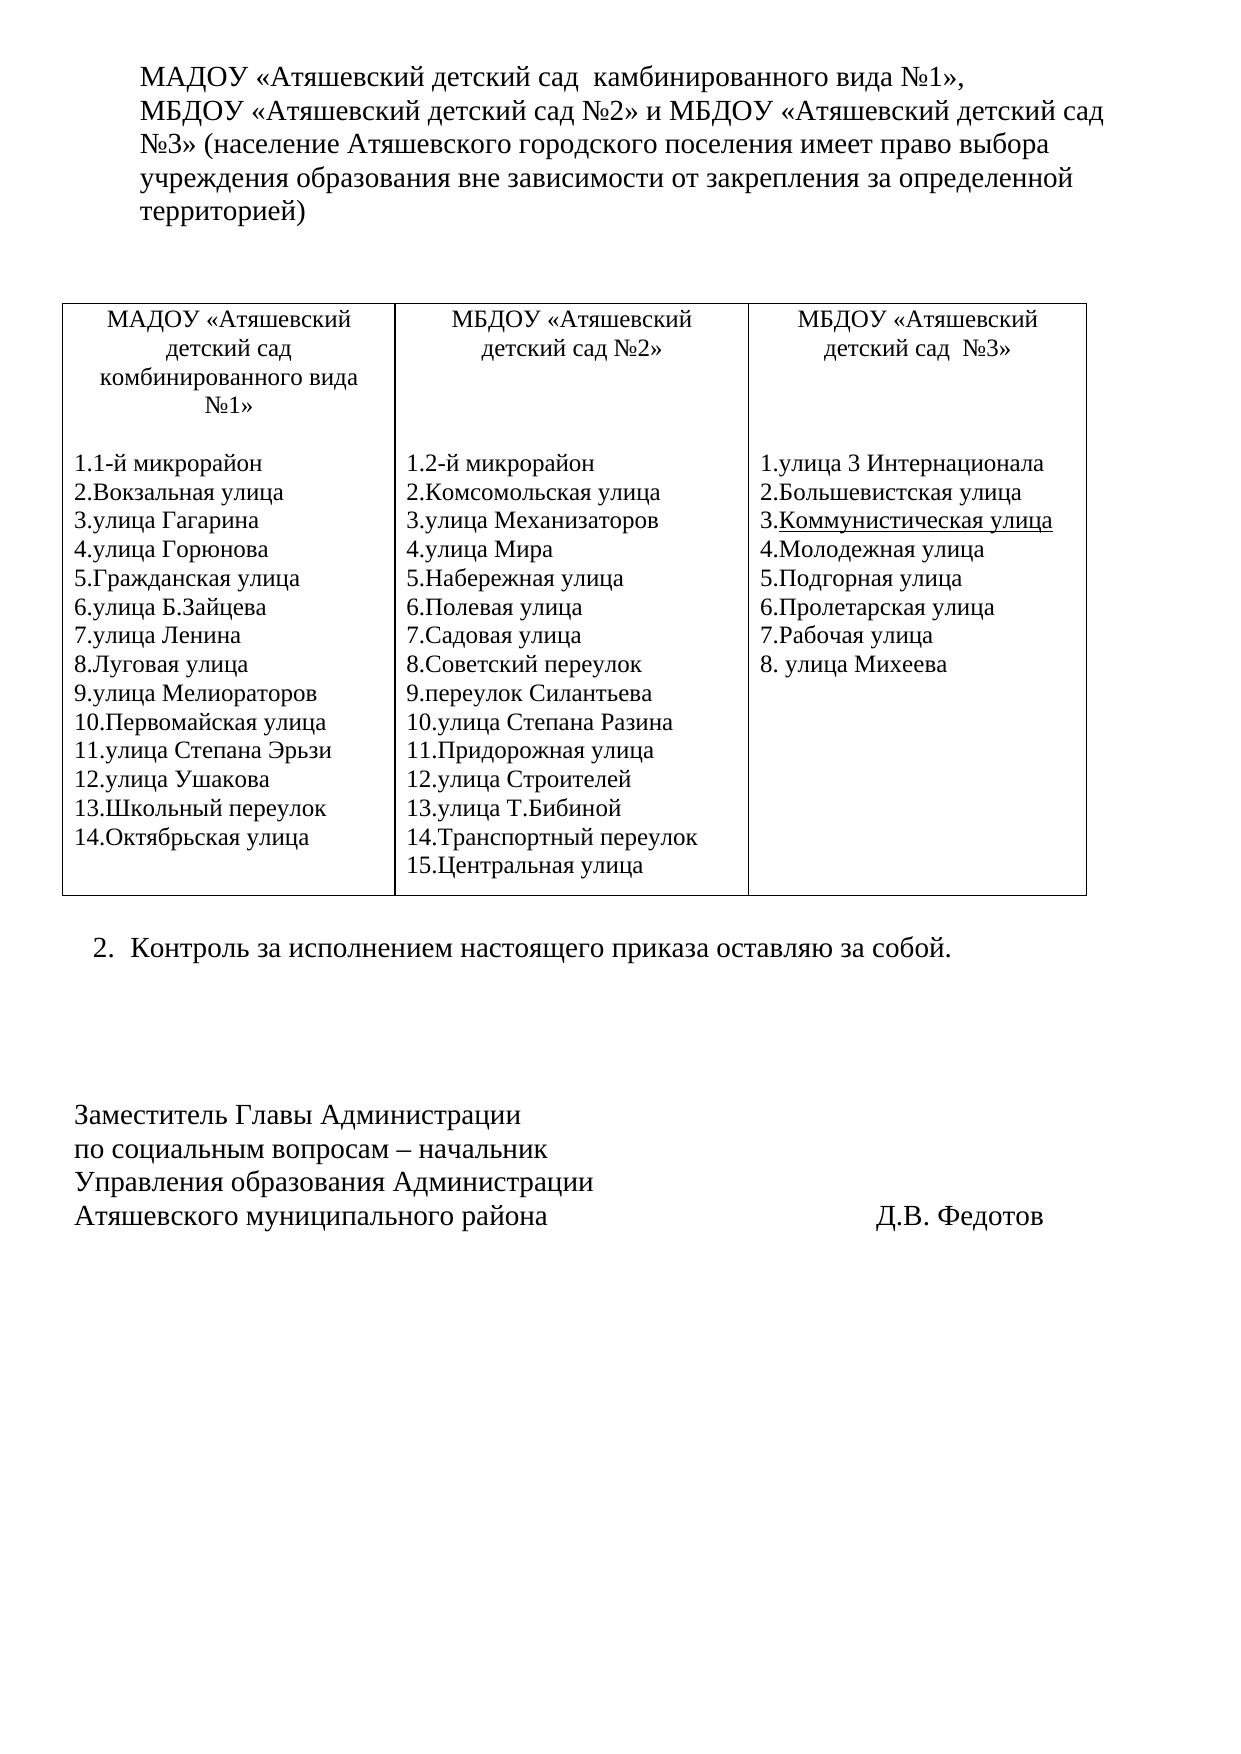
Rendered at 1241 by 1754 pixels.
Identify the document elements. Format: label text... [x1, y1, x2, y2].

text Атяшевского муниципального района Д.В. Федотов [74, 1198, 1152, 1232]
text МАДОУ «Атяшевский детский сад камбинированного вида №1», [74, 59, 1152, 93]
table_header МБДОУ «Атяшевский детский сад №2» 1.2-й микрорайон 2.Комсомольская улица 3.улица Механизаторов 4.улица Мира 5.Набережная улица 6.Полевая улица 7.Садовая улица 8.Советский переулок 9.переулок Силантьева 10.улица Степана Разина 11.Придорожная улица 12.улица Строителей 13.улица Т.Бибиной 14.Транспортный переулок 15.Центральная улица [396, 304, 748, 895]
text учреждения образования вне зависимости от закрепления за определенной [74, 160, 1152, 193]
text Заместитель Главы Администрации [74, 1097, 1152, 1131]
table_header МАДОУ «Атяшевский детский сад комбинированного вида №1» 1.1-й микрорайон 2.Вокзальная улица 3.улица Гагарина 4.улица Горюнова 5.Гражданская улица 6.улица Б.Зайцева 7.улица Ленина 8.Луговая улица 9.улица Мелиораторов 10.Первомайская улица 11.улица Степана Эрьзи 12.улица Ушакова 13.Школьный переулок 14.Октябрьская улица [63, 304, 394, 895]
text МБДОУ «Атяшевский детский сад №2» и МБДОУ «Атяшевский детский сад [74, 93, 1152, 126]
text Управления образования Администрации [74, 1164, 1152, 1198]
text по социальным вопросам – начальник [74, 1131, 1152, 1164]
table_header МБДОУ «Атяшевский детский сад №3» 1.улица 3 Интернационала 2.Большевистская улица 3.Коммунистическая улица 4.Молодежная улица 5.Подгорная улица 6.Пролетарская улица 7.Рабочая улица 8. улица Михеева [749, 304, 1086, 895]
text №3» (население Атяшевского городского поселения имеет право выбора [74, 126, 1152, 160]
text территорией) [74, 193, 1152, 227]
list Контроль за исполнением настоящего приказа оставляю за собой. [93, 930, 1152, 963]
